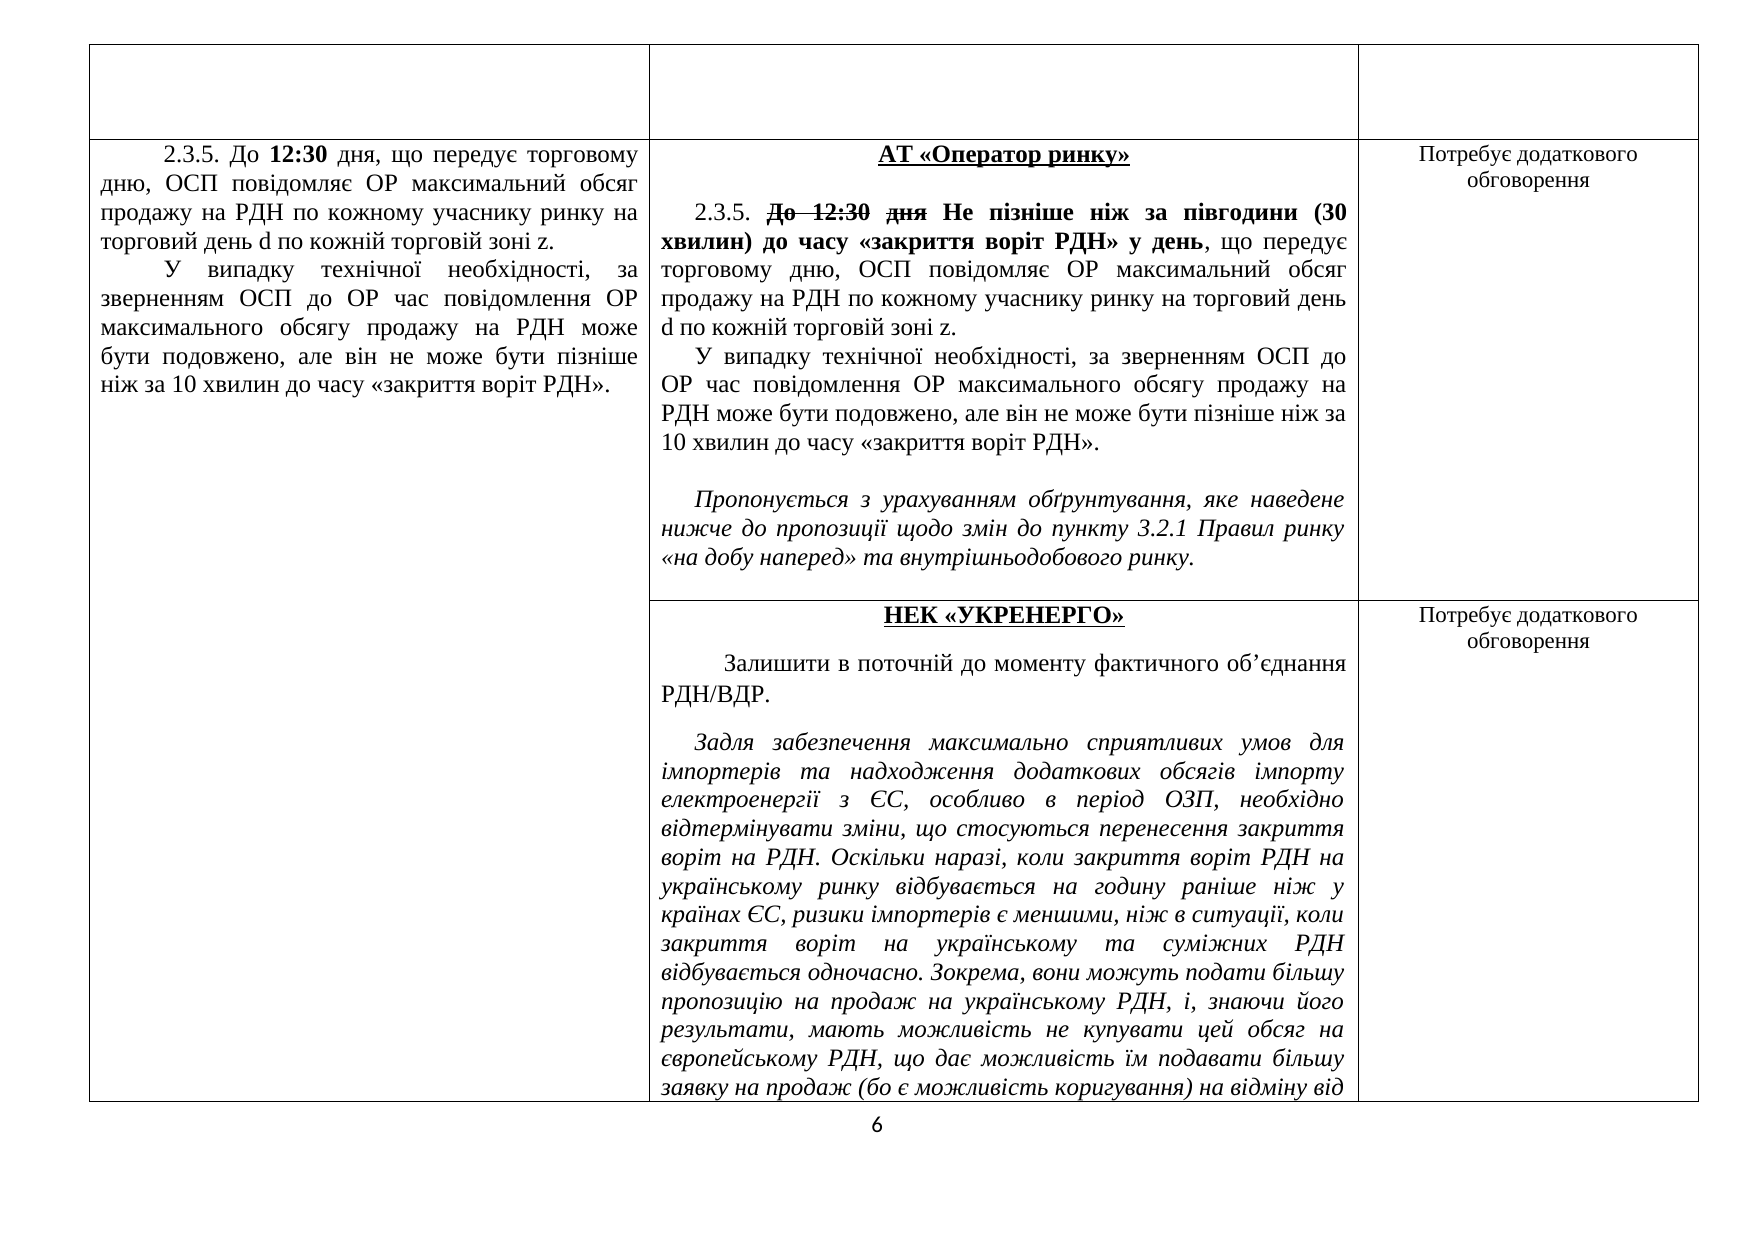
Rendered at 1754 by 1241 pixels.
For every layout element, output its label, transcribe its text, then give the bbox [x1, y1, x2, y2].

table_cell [1359, 45, 1698, 138]
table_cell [650, 601, 1358, 1101]
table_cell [1359, 601, 1698, 1101]
table_cell 2.3.5. До 12:30 дня, що передує торговому дню, ОСП повідомляє ОР максимальний обсяг продажу на РДН по кожному учаснику ринку на торговий день d по кожній торговій зоні z. У випадку технічної необхідності, за зверненням ОСП до ОР час повідомлення ОР максимального обсягу продажу на РДН може бути подовжено, але він не може бути пізніше ніж за 10 хвилин до часу «закриття воріт РДН». [90, 140, 649, 1101]
table_cell Потребує додаткового обговорення [1359, 140, 1698, 599]
table_cell АТ «Оператор ринку» 2.3.5. До 12:30 дня Не пізніше ніж за півгодини (30 хвилин) до часу «закриття воріт РДН» у день, що передує торговому дню, ОСП повідомляє ОР максимальний обсяг продажу на РДН по кожному учаснику ринку на торговий день d по кожній торговій зоні z. У випадку технічної необхідності, за зверненням ОСП до ОР час повідомлення ОР максимального обсягу продажу на РДН може бути подовжено, але він не може бути пізніше ніж за 10 хвилин до часу «закриття воріт РДН». Пропонується з урахуванням обґрунтування, яке наведене нижче до пропозиції щодо змін до пункту 3.2.1 Правил ринку «на добу наперед» та внутрішньодобового ринку. [650, 140, 1358, 599]
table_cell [650, 45, 1358, 138]
